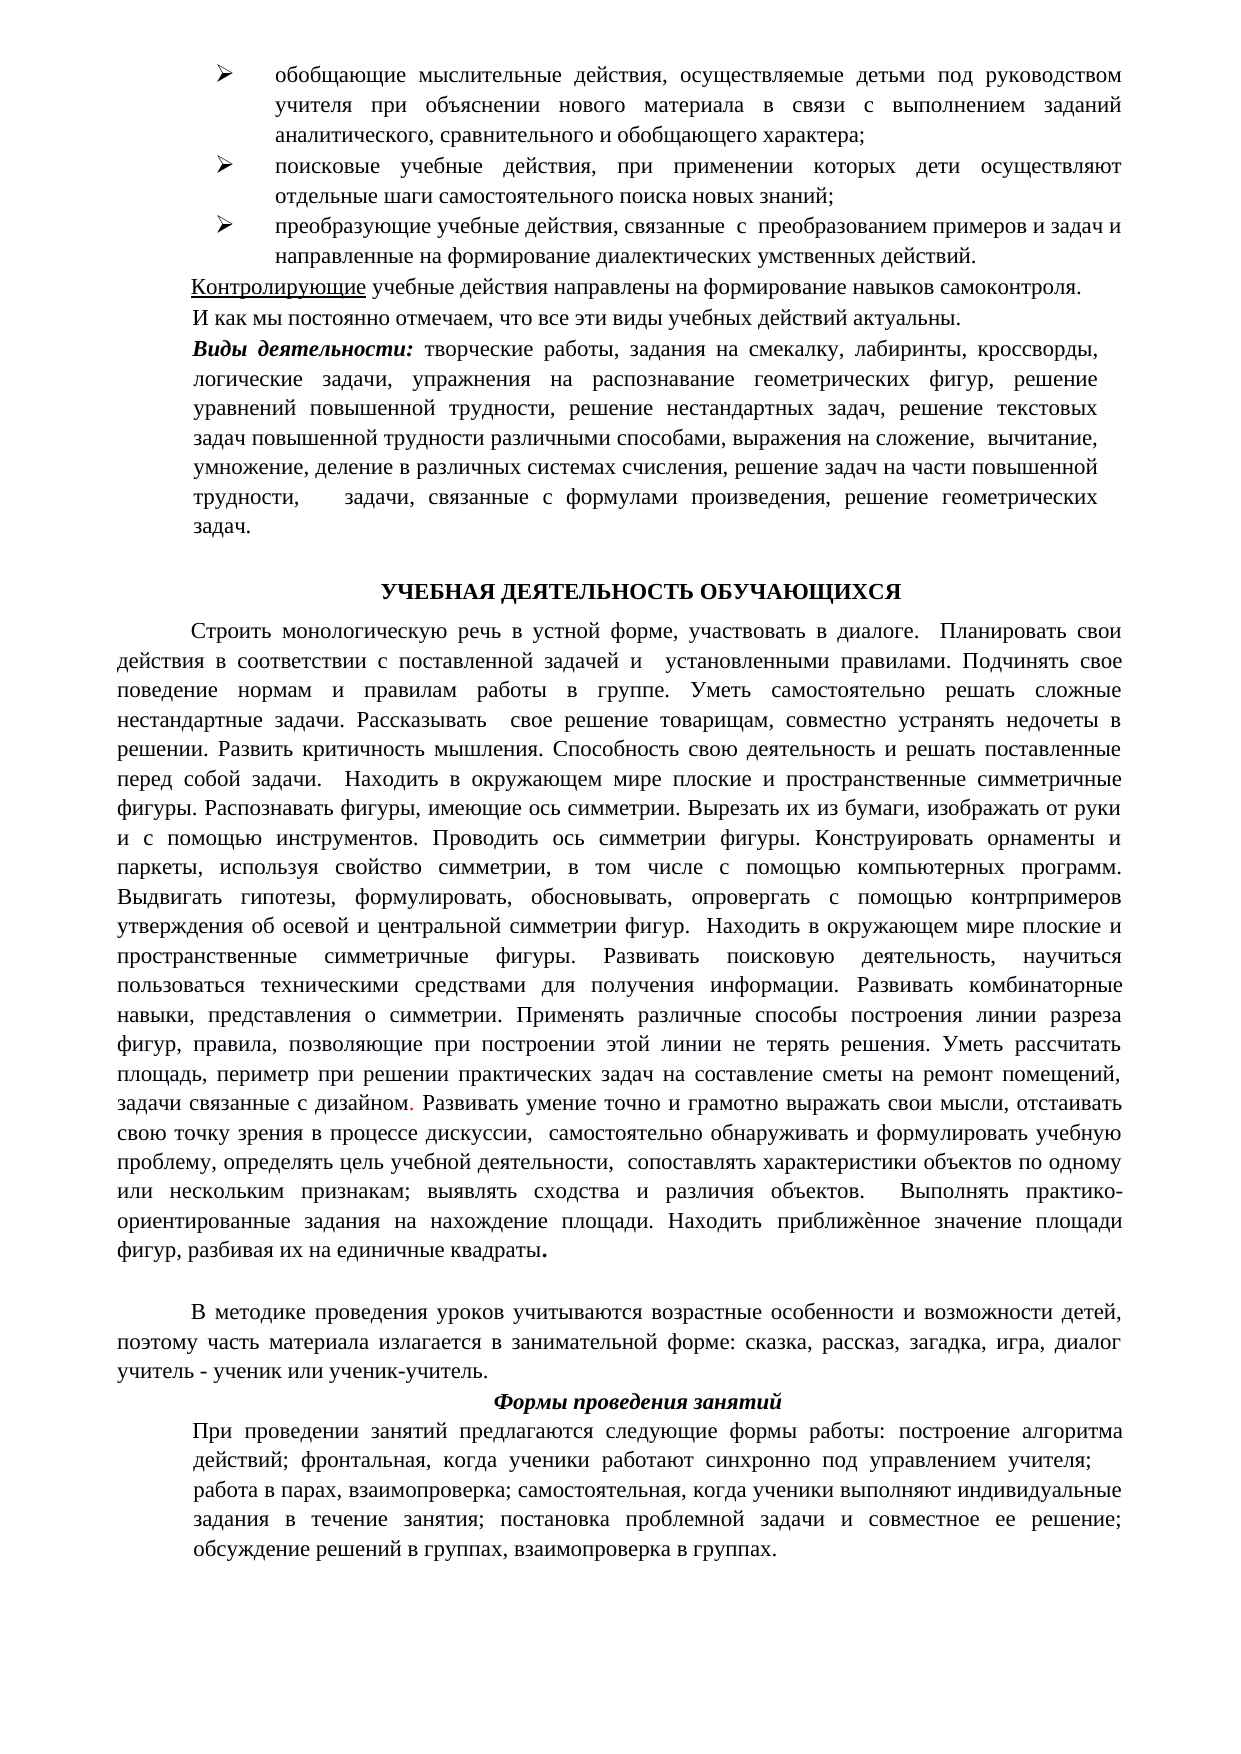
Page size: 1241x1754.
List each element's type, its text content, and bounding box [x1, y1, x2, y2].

list обобщающие мыслительные действия, осуществляемые детьми под руководством учителя при объяснении нового материала в связи с выполнением заданий аналитического, сравнительного и обобщающего характера; [215, 61, 1123, 147]
text В методике проведения уроков учитываются возрастные особенности и возможности детей, поэтому часть материала излагается в занимательной форме: сказка, рассказ, загадка, игра, диалог учитель - ученик или ученик-учитель. [117, 1298, 1123, 1384]
list поисковые учебные действия, при применении которых дети осуществляют отдельные шаги самостоятельного поиска новых знаний; [215, 152, 1123, 208]
list преобразующие учебные действия, связанные с преобразованием примеров и задач и направленные на формирование диалектических умственных действий. [215, 213, 1123, 269]
text Виды деятельности: творческие работы, задания на смекалку, лабиринты, кроссворды, логические задачи, упражнения на распознавание геометрических фигур, решение уравнений повышенной трудности, решение нестандартных задач, решение текстовых задач повышенной трудности различными способами, выражения на сложение, вычитание, умножение, деление в различных системах счисления, решение задач на части повышенной трудности,  задачи, связанные с формулами произведения, решение геометрических задач. [192, 335, 1099, 538]
text И как мы постоянно отмечаем, что все эти виды учебных действий актуальны. [192, 304, 1099, 331]
subtitle УЧЕБНАЯ ДЕЯТЕЛЬНОСТЬ ОБУЧАЮЩИХСЯ [380, 578, 1123, 604]
text Контролирующие учебные действия направлены на формирование навыков самоконтроля. [117, 273, 1123, 300]
text Строить монологическую речь в устной форме, участвовать в диалоге. Планировать свои действия в соответствии с поставленной задачей и установленными правилами. Подчинять свое поведение нормам и правилам работы в группе. Уметь самостоятельно решать сложные нестандартные задачи. Рассказывать свое решение товарищам, совместно устранять недочеты в решении. Развить критичность мышления. Способность свою деятельность и решать поставленные перед собой задачи. Находить в окружающем мире плоские и пространственные симметричные фигуры. Распознавать фигуры, имеющие ось симметрии. Вырезать их из бумаги, изображать от руки и с помощью инструментов. Проводить ось симметрии фигуры. Конструировать орнаменты и паркеты, используя свойство симметрии, в том числе с помощью компьютерных программ. Выдвигать гипотезы, формулировать, обосновывать, опровергать с помощью контрпримеров утверждения об осевой и центральной симметрии фигур. Находить в окружающем мире плоские и пространственные симметричные фигуры. Развивать поисковую деятельность, научиться пользоваться техническими средствами для получения информации. Развивать комбинаторные навыки, представления о симметрии. Применять различные способы построения линии разреза фигур, правила, позволяющие при построении этой линии не терять решения. Уметь рассчитать площадь, периметр при решении практических задач на составление сметы на ремонт помещений, задачи связанные с дизайном. Развивать умение точно и грамотно выражать свои мысли, отстаивать свою точку зрения в процессе дискуссии, самостоятельно обнаруживать и формулировать учебную проблему, определять цель учебной деятельности, сопоставлять характеристики объектов по одному или нескольким признакам; выявлять сходства и различия объектов. Выполнять практико-ориентированные задания на нахождение площади. Находить приближѐнное значение площади фигур, разбивая их на единичные квадраты. [117, 617, 1123, 1263]
subtitle Формы проведения занятий [153, 1388, 1123, 1415]
text При проведении занятий предлагаются следующие формы работы: построение алгоритма действий; фронтальная, когда ученики работают синхронно под управлением учителя;  работа в парах, взаимопроверка; самостоятельная, когда ученики выполняют индивидуальные задания в течение занятия; постановка проблемной задачи и совместное ее решение; обсуждение решений в группах, взаимопроверка в группах. [192, 1417, 1123, 1561]
